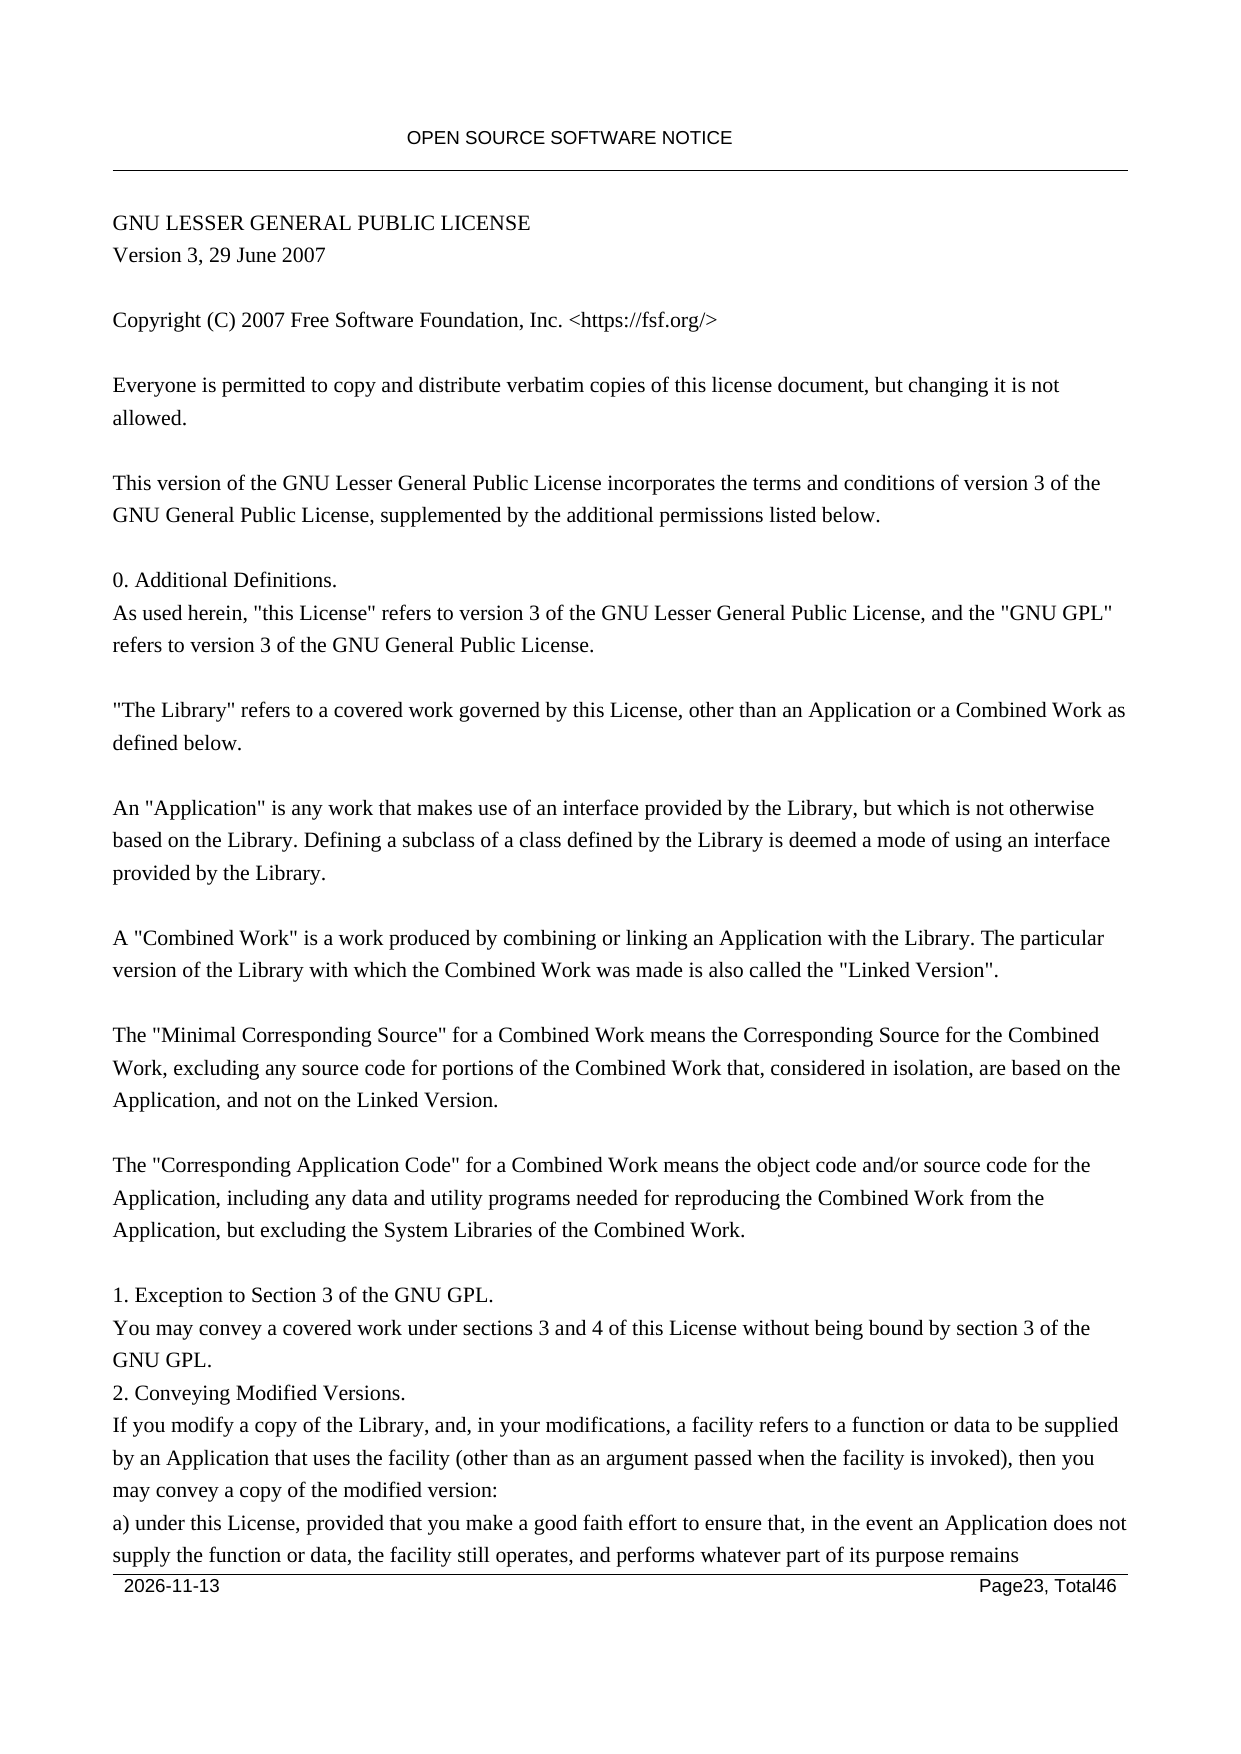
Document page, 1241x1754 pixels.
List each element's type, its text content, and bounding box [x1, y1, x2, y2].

text 0. Additional Definitions. [112, 564, 1128, 596]
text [112, 206, 1128, 239]
text 2. Conveying Modified Versions. [112, 1376, 1128, 1409]
text You may convey a covered work under sections 3 and 4 of this License without being bound by section 3 of the GNU GPL. [112, 1311, 1128, 1376]
text A "Combined Work" is a work produced by combining or linking an Application with the Library. The particular version of the Library with which the Combined Work was made is also called the "Linked Version". [112, 921, 1128, 986]
text This version of the GNU Lesser General Public License incorporates the terms and conditions of version 3 of the GNU General Public License, supplemented by the additional permissions listed below. [112, 466, 1128, 531]
text An "Application" is any work that makes use of an interface provided by the Library, but which is not otherwise based on the Library. Defining a subclass of a class defined by the Library is deemed a mode of using an interface provided by the Library. [112, 791, 1128, 889]
text As used herein, "this License" refers to version 3 of the GNU Lesser General Public License, and the "GNU GPL" refers to version 3 of the GNU General Public License. [112, 596, 1128, 661]
text "The Library" refers to a covered work governed by this License, other than an Application or a Combined Work as defined below. [112, 694, 1128, 759]
text The "Corresponding Application Code" for a Combined Work means the object code and/or source code for the Application, including any data and utility programs needed for reproducing the Combined Work from the Application, but excluding the System Libraries of the Combined Work. [112, 1149, 1128, 1246]
text 1. Exception to Section 3 of the GNU GPL. [112, 1279, 1128, 1311]
text Everyone is permitted to copy and distribute verbatim copies of this license document, but changing it is not allowed. [112, 369, 1128, 434]
text The "Minimal Corresponding Source" for a Combined Work means the Corresponding Source for the Combined Work, excluding any source code for portions of the Combined Work that, considered in isolation, are based on the Application, and not on the Linked Version. [112, 1019, 1128, 1116]
text Version 3, 29 June 2007 [112, 239, 1128, 271]
text If you modify a copy of the Library, and, in your modifications, a facility refers to a function or data to be supplied by an Application that uses the facility (other than as an argument passed when the facility is invoked), then you may convey a copy of the modified version: [112, 1409, 1128, 1506]
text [112, 1506, 1128, 1571]
text Copyright (C) 2007 Free Software Foundation, Inc. <https://fsf.org/> [112, 304, 1128, 336]
